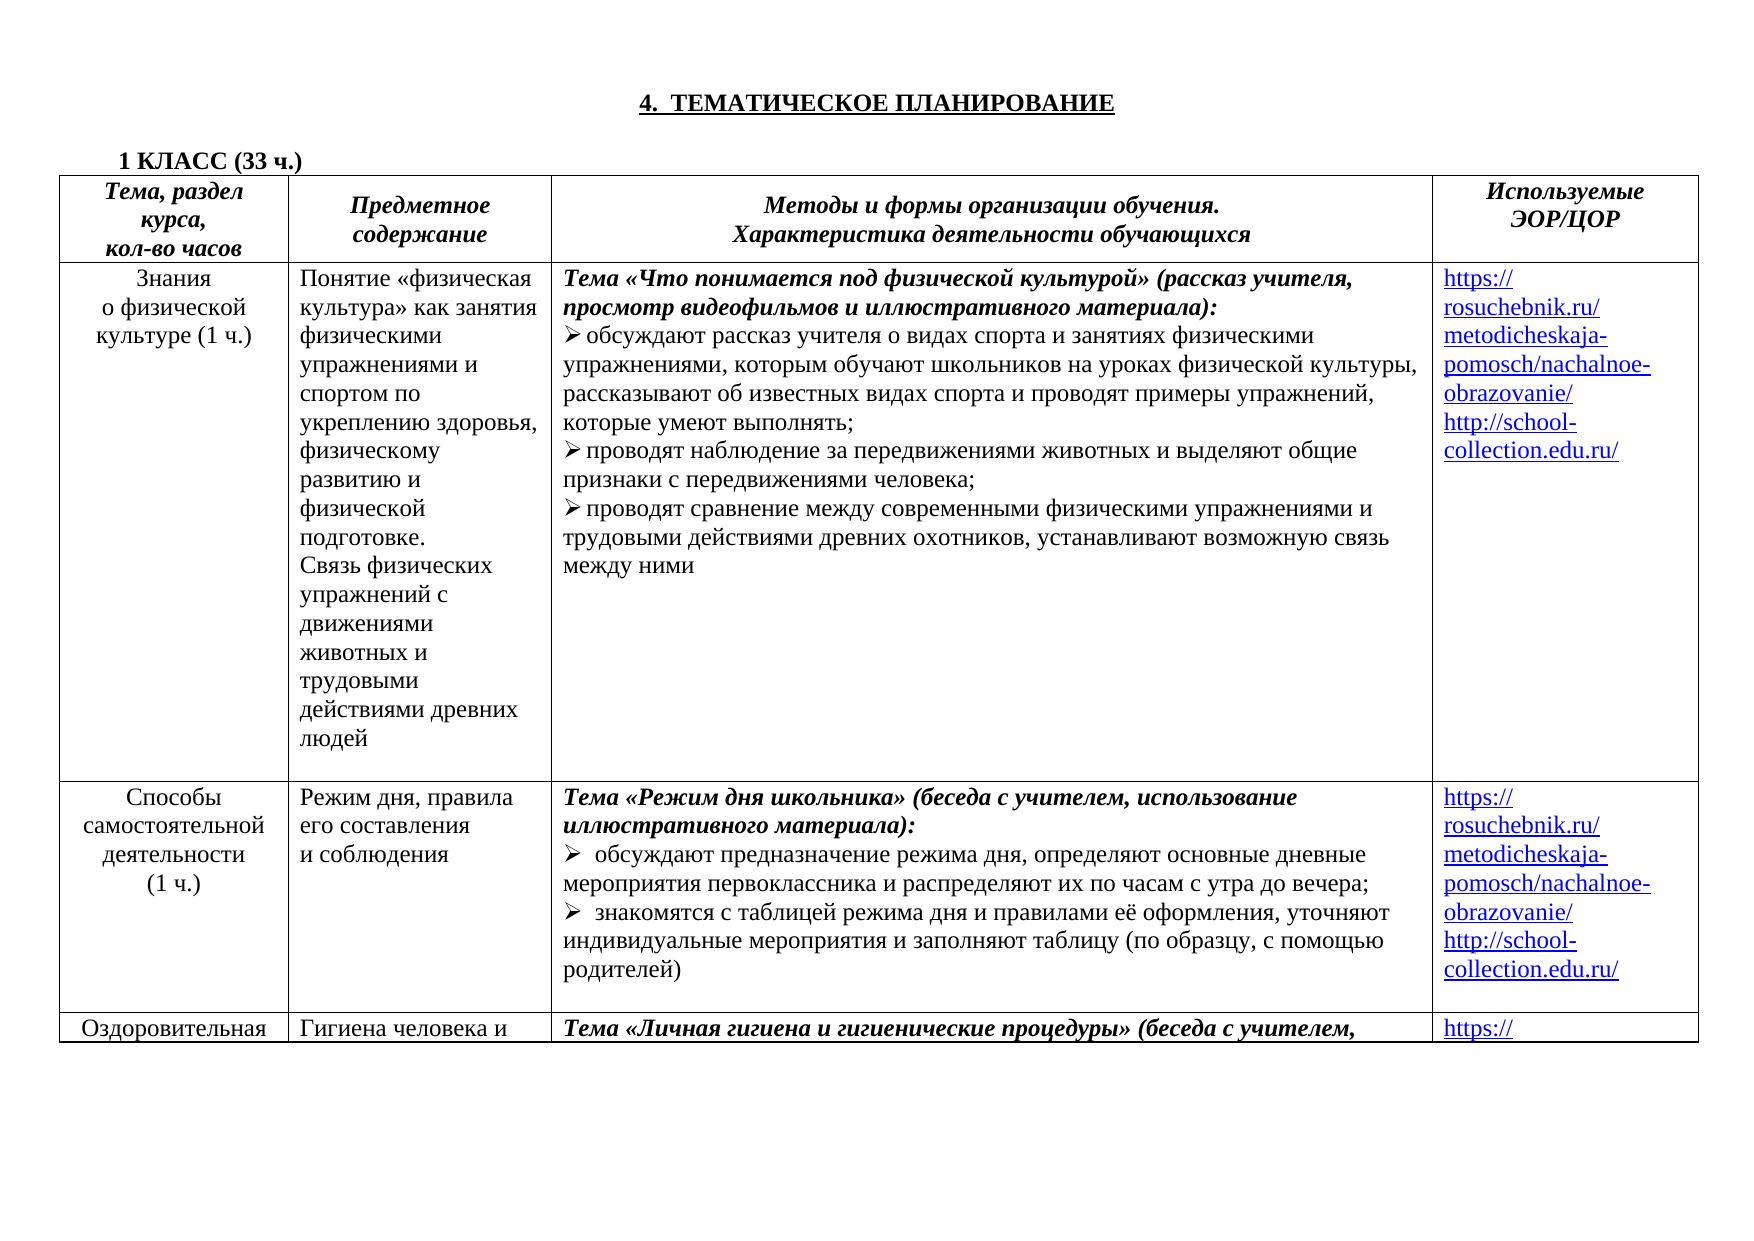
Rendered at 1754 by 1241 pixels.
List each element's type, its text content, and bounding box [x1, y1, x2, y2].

table_cell Понятие «физическая культура» как занятия физическими упражнениями и спортом по укреплению здоровья, физическому развитию и физической подготовке. Связь физических упражнений с движениями животных и трудовыми действиями древних людей [289, 263, 551, 781]
table_header Методы и формы организации обучения. Характеристика деятельности обучающихся [552, 176, 1432, 262]
table_cell https://rosuchebnik.ru/metodicheskaja-pomosch/nachalnoe-obrazovanie/ http://school-collection.edu.ru/ [1433, 263, 1698, 781]
table_cell https://rosuchebnik.ru/metodicheskaja-pomosch/nachalnoe-obrazovanie/ http://school-collection.edu.ru/ [1433, 782, 1698, 1012]
table_header Тема, раздел курса, кол-во часов [60, 176, 288, 262]
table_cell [60, 1013, 288, 1041]
table_cell Тема «Что понимается под физической культурой» (рассказ учителя, просмотр видеофильмов и иллюстративного материала): обсуждают рассказ учителя о видах спорта и занятиях физическими упражнениями, которым обучают школьников на уроках физической культуры, рассказывают об известных видах спорта и проводят примеры упражнений, которые умеют выполнять; проводят наблюдение за передвижениями животных и выделяют общие признаки с передвижениями человека; проводят сравнение между современными физическими упражнениями и трудовыми действиями древних охотников, устанавливают возможную связь между ними [552, 263, 1432, 781]
table_cell Режим дня, правила его составления и соблюдения [289, 782, 551, 1012]
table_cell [289, 1013, 551, 1041]
table_header Используемые ЭОР/ЦОР [1433, 176, 1698, 262]
table_cell Знания о физической культуре (1 ч.) [60, 263, 288, 781]
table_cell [1433, 1013, 1698, 1041]
table_header Предметное содержание [289, 176, 551, 262]
table_cell Способы самостоятельной деятельности (1 ч.) [60, 782, 288, 1012]
table_cell Тема «Режим дня школьника» (беседа с учителем, использование иллюстративного материала): обсуждают предназначение режима дня, определяют основные дневные мероприятия первоклассника и распределяют их по часам с утра до вечера; знакомятся с таблицей режима дня и правилами её оформления, уточняют индивидуальные мероприятия и заполняют таблицу (по образцу, с помощью родителей) [552, 782, 1432, 1012]
text 4. ТЕМАТИЧЕСКОЕ ПЛАНИРОВАНИЕ [118, 88, 1636, 117]
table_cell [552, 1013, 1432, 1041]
text 1 КЛАСС (33 ч.) [118, 146, 1636, 175]
